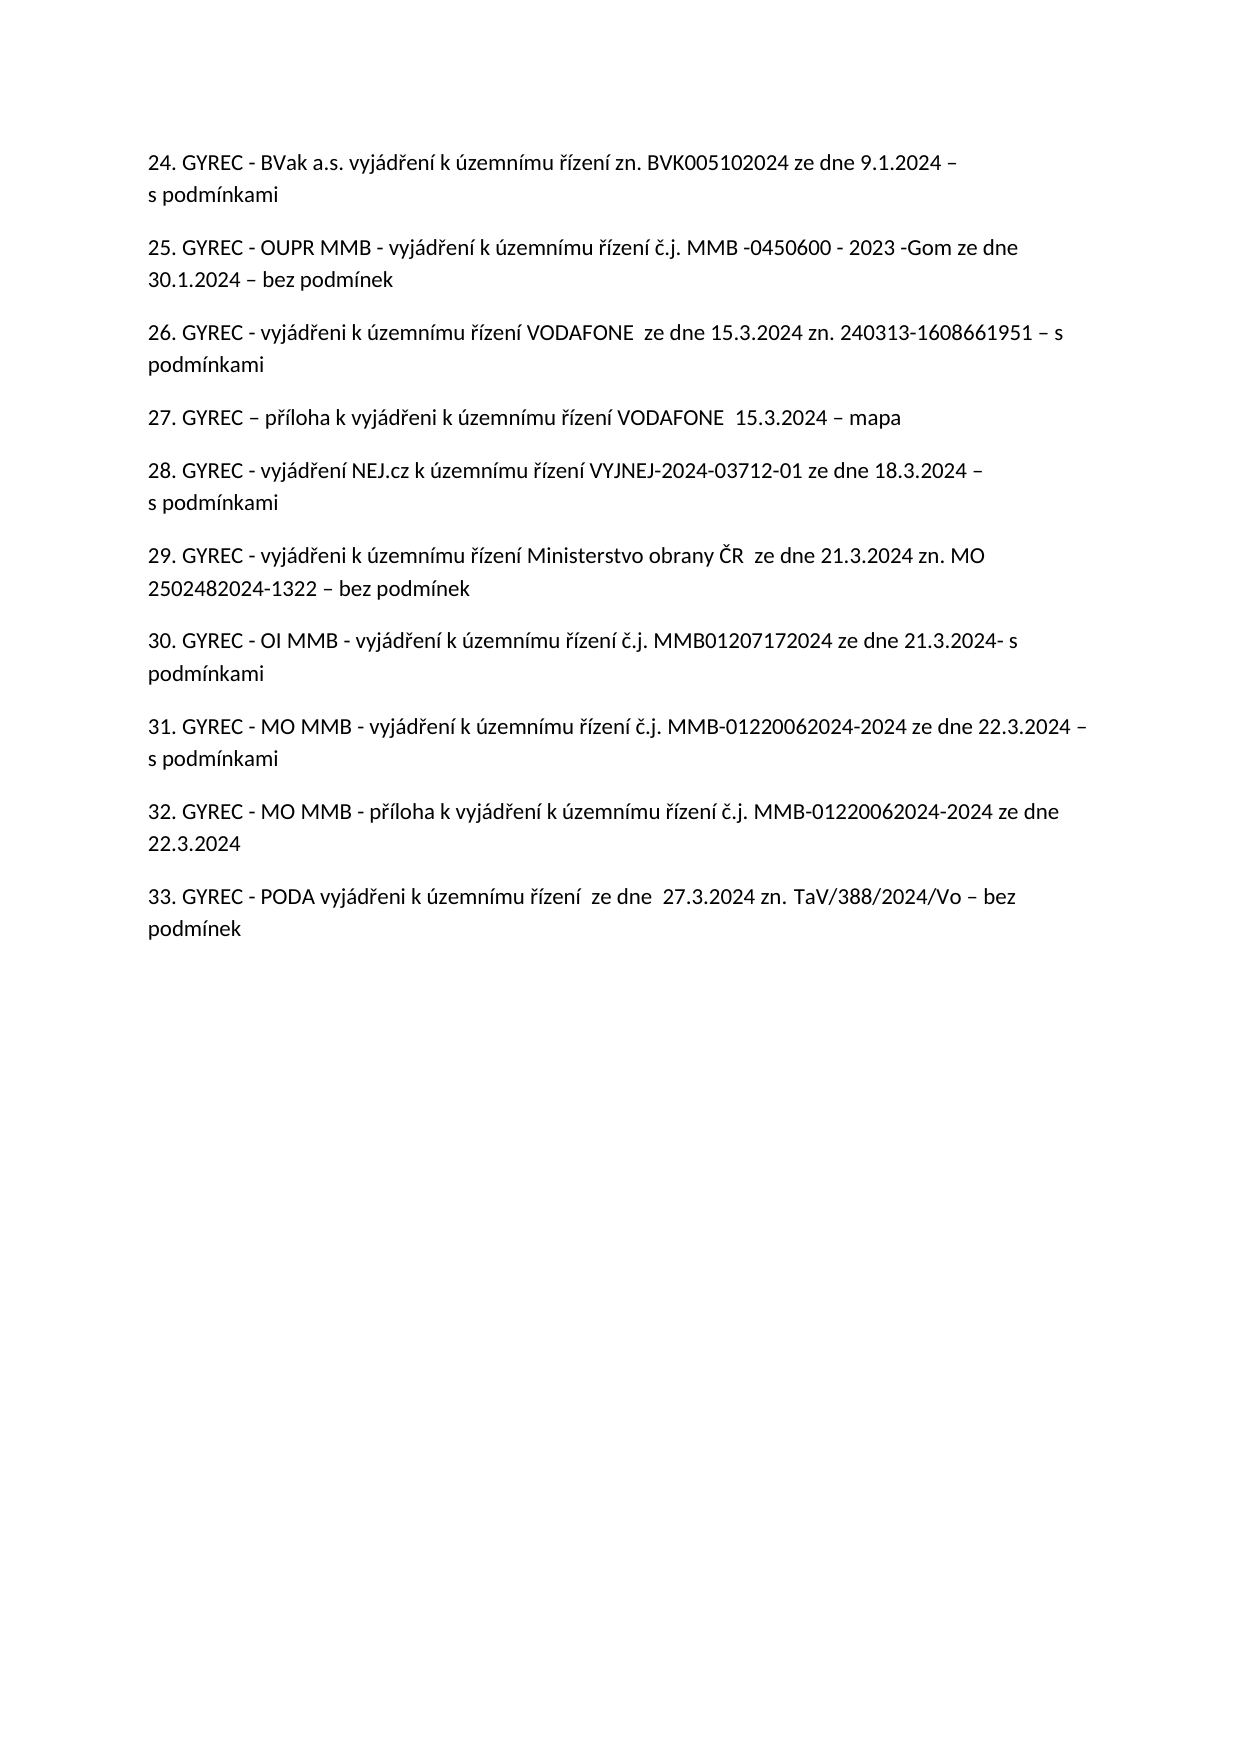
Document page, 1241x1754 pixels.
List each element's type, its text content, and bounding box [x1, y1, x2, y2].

text 29. GYREC - vyjádřeni k územnímu řízení Ministerstvo obrany ČR ze dne 21.3.2024 zn. MO 2502482024-1322 – bez podmínek [148, 541, 1093, 602]
text 24. GYREC - BVak a.s. vyjádření k územnímu řízení zn. BVK005102024 ze dne 9.1.2024 – s podmínkami [148, 148, 1093, 208]
text 32. GYREC - MO MMB - příloha k vyjádření k územnímu řízení č.j. MMB-01220062024-2024 ze dne 22.3.2024 [148, 797, 1093, 857]
text 31. GYREC - MO MMB - vyjádření k územnímu řízení č.j. MMB-01220062024-2024 ze dne 22.3.2024 – s podmínkami [148, 712, 1093, 772]
text 28. GYREC - vyjádření NEJ.cz k územnímu řízení VYJNEJ-2024-03712-01 ze dne 18.3.2024 – s podmínkami [148, 456, 1093, 516]
text 27. GYREC – příloha k vyjádřeni k územnímu řízení VODAFONE 15.3.2024 – mapa [148, 403, 1093, 431]
text 26. GYREC - vyjádřeni k územnímu řízení VODAFONE ze dne 15.3.2024 zn. 240313-1608661951 – s podmínkami [148, 318, 1093, 378]
text 30. GYREC - OI MMB - vyjádření k územnímu řízení č.j. MMB01207172024 ze dne 21.3.2024- s podmínkami [148, 627, 1093, 687]
text 33. GYREC - PODA vyjádřeni k územnímu řízení ze dne 27.3.2024 zn. TaV/388/2024/Vo – bez podmínek [148, 882, 1093, 942]
text 25. GYREC - OUPR MMB - vyjádření k územnímu řízení č.j. MMB -0450600 - 2023 -Gom ze dne 30.1.2024 – bez podmínek [148, 233, 1093, 293]
